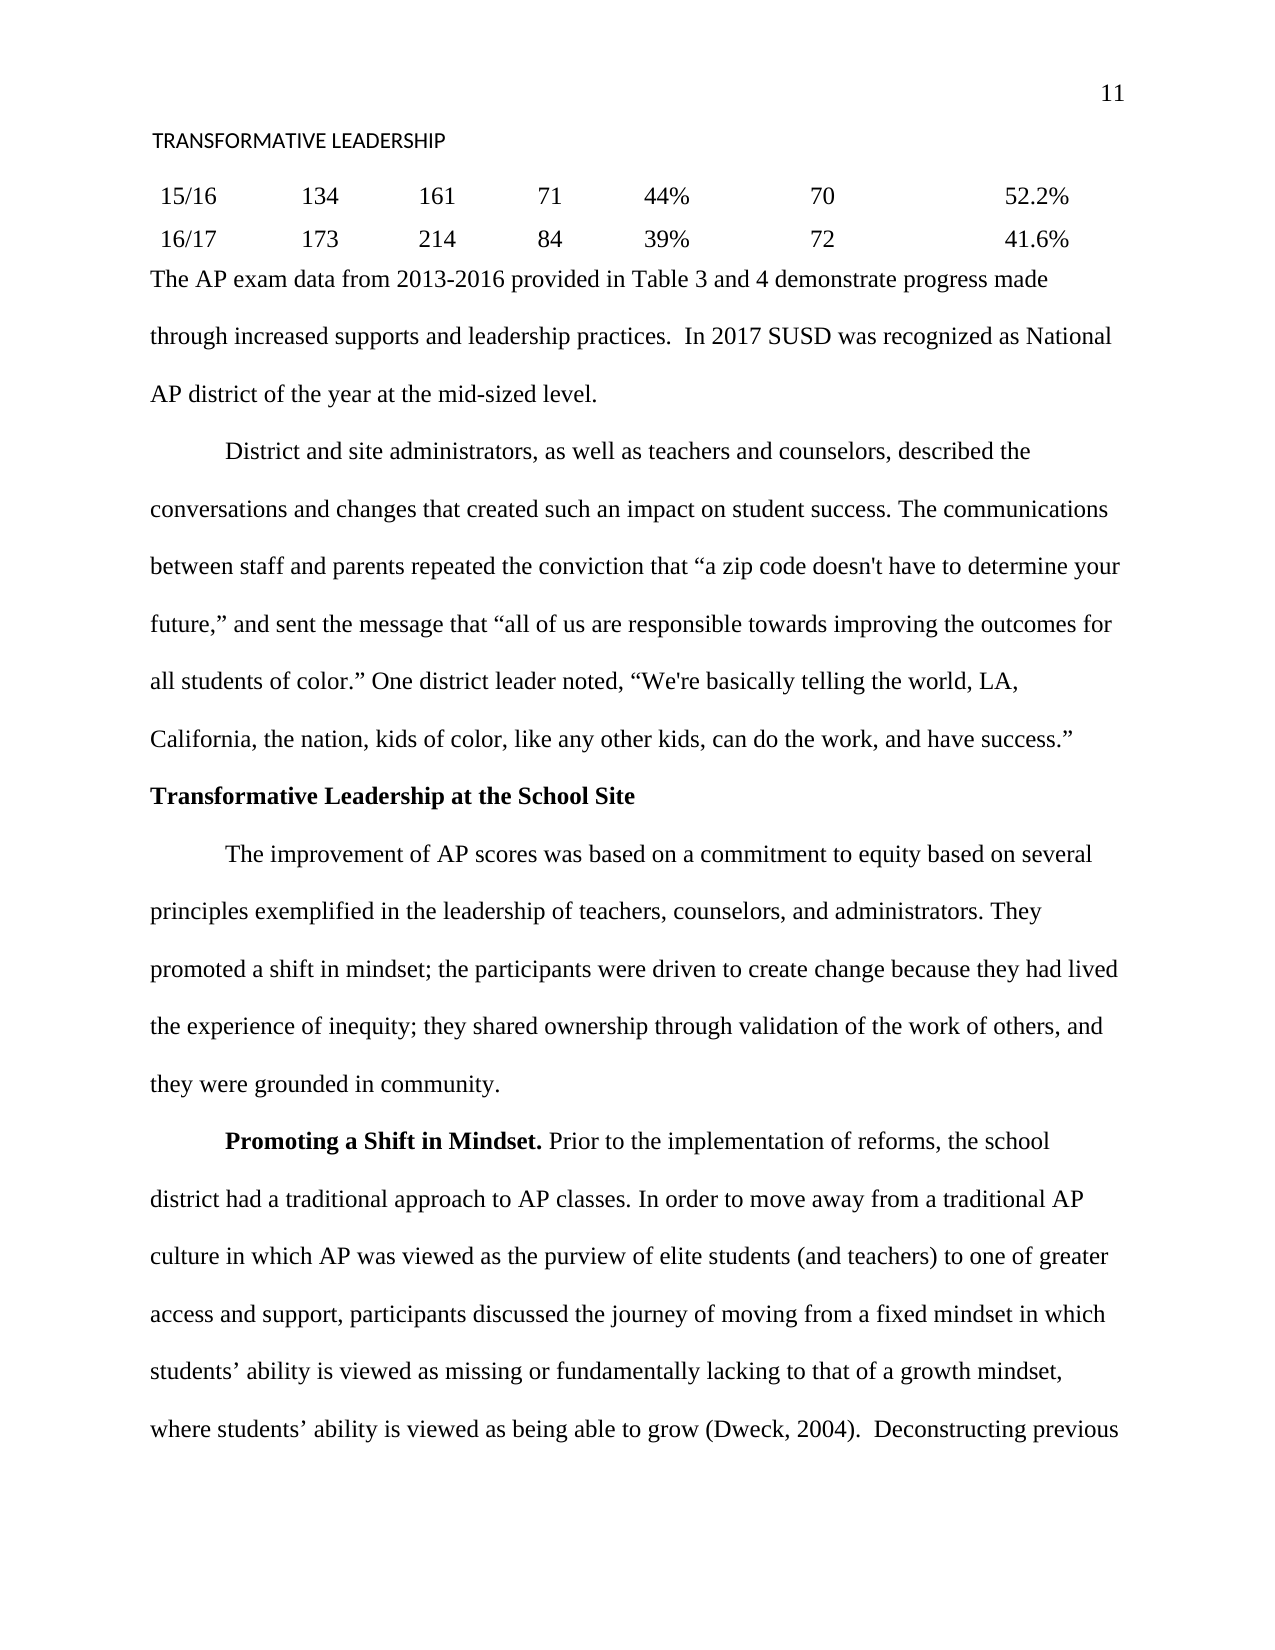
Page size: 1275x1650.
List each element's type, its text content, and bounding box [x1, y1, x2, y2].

text The AP exam data from 2013-2016 provided in Table 3 and 4 demonstrate progress made through increased supports and leadership practices. In 2017 SUSD was recognized as National AP district of the year at the mid-sized level. [150, 264, 1125, 408]
table_cell 16/17 [118, 217, 258, 264]
table_cell 214 [381, 217, 493, 264]
text Transformative Leadership at the School Site [150, 781, 1125, 810]
table_cell 15/16 [118, 173, 258, 217]
text The improvement of AP scores was based on a commitment to equity based on several principles exemplified in the leadership of teachers, counselors, and administrators. They promoted a shift in mindset; the participants were driven to create change because they had lived the experience of inequity; they shared ownership through validation of the work of others, and they were grounded in community. [150, 839, 1125, 1098]
table_cell 41.6% [917, 217, 1157, 264]
table_cell 70 [728, 173, 917, 217]
table_cell 52.2% [917, 173, 1157, 217]
table_cell 72 [728, 217, 917, 264]
table_cell 44% [606, 173, 728, 217]
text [150, 1126, 1125, 1443]
table_cell 161 [381, 173, 493, 217]
table_cell 173 [259, 217, 381, 264]
table_cell 71 [493, 173, 606, 217]
table_cell 134 [259, 173, 381, 217]
table_cell 39% [606, 217, 728, 264]
text District and site administrators, as well as teachers and counselors, described the conversations and changes that created such an impact on student success. The communications between staff and parents repeated the conviction that “a zip code doesn't have to determine your future,” and sent the message that “all of us are responsible towards improving the outcomes for all students of color.” One district leader noted, “We're basically telling the world, LA, California, the nation, kids of color, like any other kids, can do the work, and have success.” [150, 436, 1125, 753]
table_cell 84 [493, 217, 606, 264]
